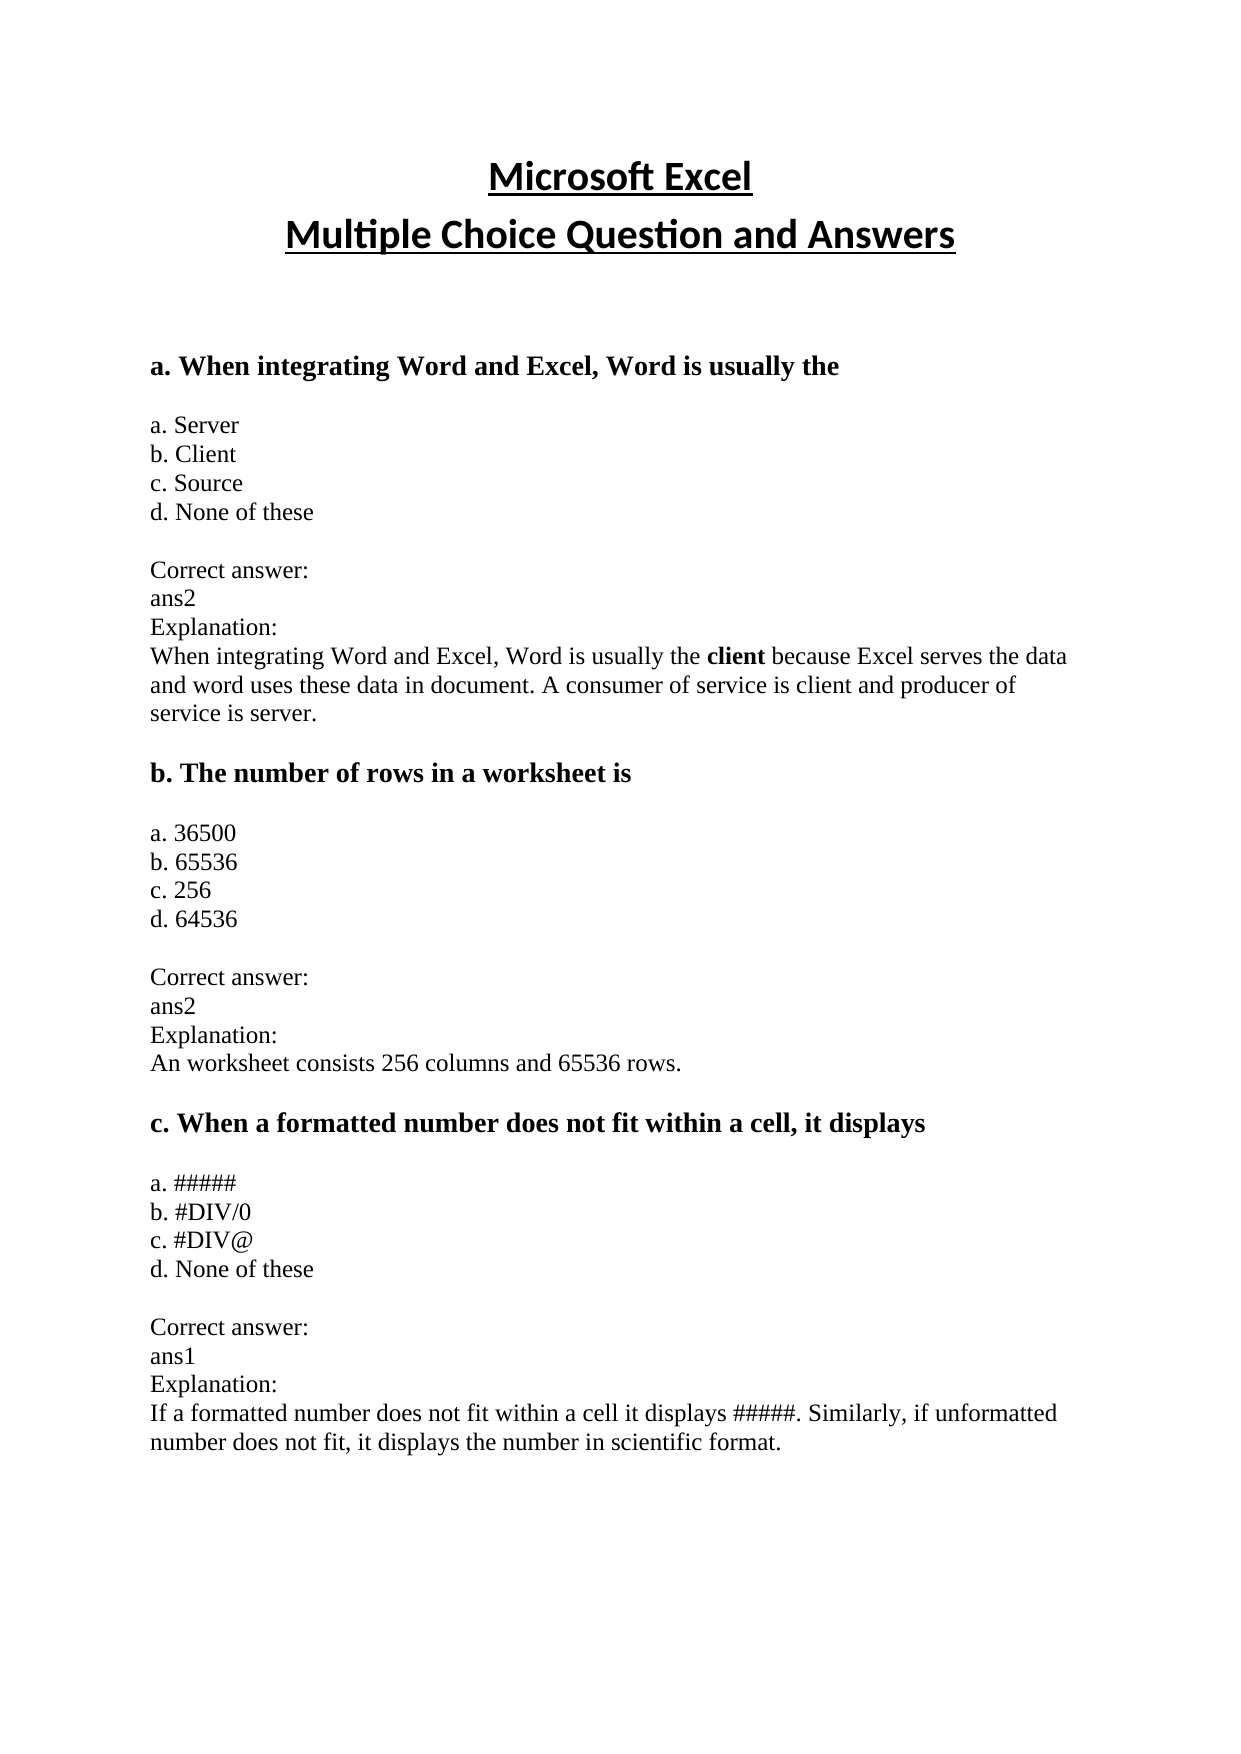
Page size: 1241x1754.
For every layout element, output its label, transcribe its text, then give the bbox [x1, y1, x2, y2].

text Correct answer: ans1 Explanation: If a formatted number does not fit within a cell it displays #####. Similarly, if unformatted number does not fit, it displays the number in scientific format. [150, 1312, 1090, 1456]
text a. When integrating Word and Excel, Word is usually the [150, 349, 1090, 381]
text Correct answer: ans2 Explanation: An worksheet consists 256 columns and 65536 rows. [150, 962, 1090, 1077]
text a. Server b. Client c. Source d. None of these [150, 411, 1090, 526]
text Correct answer: ans2 Explanation: When integrating Word and Excel, Word is usually the client because Excel serves the data and word uses these data in document. A consumer of service is client and producer of service is server. [150, 555, 1090, 727]
text c. When a formatted number does not fit within a cell, it displays [150, 1106, 1090, 1139]
text b. The number of rows in a worksheet is [150, 756, 1090, 789]
text Microsoft Excel Multiple Choice Question and Answers [150, 150, 1090, 259]
text a. ##### b. #DIV/0 c. #DIV@ d. None of these [150, 1168, 1090, 1283]
text a. 36500 b. 65536 c. 256 d. 64536 [150, 818, 1090, 933]
